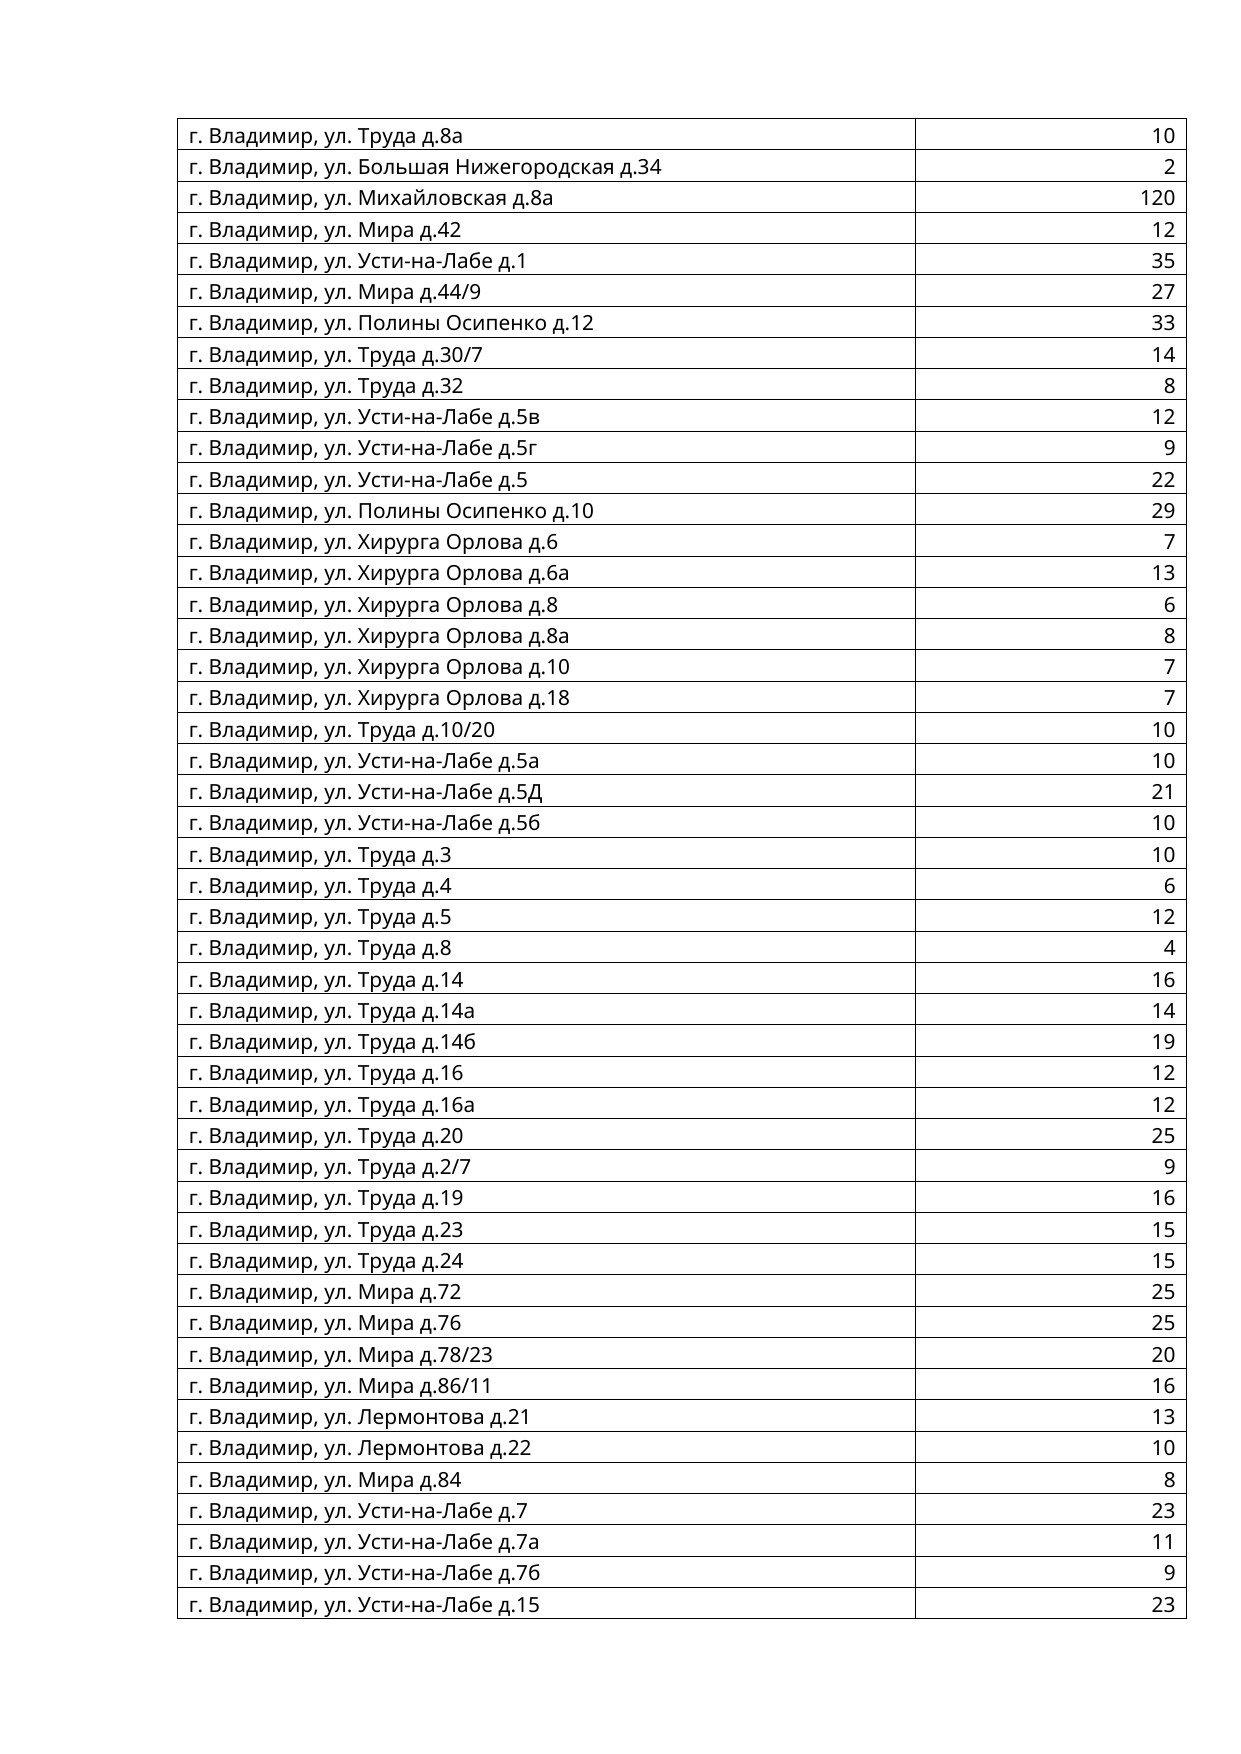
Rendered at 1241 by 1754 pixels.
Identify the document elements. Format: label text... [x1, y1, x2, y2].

table_cell 12 [916, 213, 1186, 243]
table_cell г. Владимир, ул. Лермонтова д.22 [178, 1432, 915, 1462]
table_cell 9 [916, 1557, 1186, 1587]
table_cell 4 [916, 932, 1186, 962]
table_cell г. Владимир, ул. Труда д.23 [178, 1213, 915, 1243]
table_cell 8 [916, 1463, 1186, 1493]
table_cell г. Владимир, ул. Усти-на-Лабе д.1 [178, 244, 915, 274]
table_cell г. Владимир, ул. Усти-на-Лабе д.15 [178, 1588, 915, 1618]
table_cell 10 [916, 744, 1186, 774]
table_cell г. Владимир, ул. Труда д.16 [178, 1057, 915, 1087]
table_cell 8 [916, 619, 1186, 649]
table_cell 10 [916, 713, 1186, 743]
table_cell 16 [916, 1369, 1186, 1399]
table_cell г. Владимир, ул. Мира д.72 [178, 1275, 915, 1306]
table_cell г. Владимир, ул. Усти-на-Лабе д.5г [178, 432, 915, 462]
table_cell г. Владимир, ул. Труда д.5 [178, 900, 915, 931]
table_cell 19 [916, 1025, 1186, 1056]
table_cell г. Владимир, ул. Хирурга Орлова д.8 [178, 588, 915, 618]
table_cell 29 [916, 494, 1186, 524]
table_cell 15 [916, 1213, 1186, 1243]
table_cell 20 [916, 1338, 1186, 1368]
table_cell 16 [916, 1182, 1186, 1212]
table_cell г. Владимир, ул. Труда д.14 [178, 963, 915, 993]
table_cell г. Владимир, ул. Усти-на-Лабе д.5б [178, 807, 915, 837]
table_cell г. Владимир, ул. Труда д.2/7 [178, 1150, 915, 1181]
table_cell г. Владимир, ул. Труда д.10/20 [178, 713, 915, 743]
table_cell г. Владимир, ул. Мира д.76 [178, 1307, 915, 1337]
table_cell г. Владимир, ул. Хирурга Орлова д.18 [178, 682, 915, 712]
table_cell 10 [916, 807, 1186, 837]
table_cell 25 [916, 1307, 1186, 1337]
table_cell г. Владимир, ул. Труда д.3 [178, 838, 915, 868]
table_cell 23 [916, 1588, 1186, 1618]
table_cell 21 [916, 775, 1186, 806]
table_cell г. Владимир, ул. Лермонтова д.21 [178, 1400, 915, 1431]
table_cell г. Владимир, ул. Труда д.19 [178, 1182, 915, 1212]
table_cell 22 [916, 463, 1186, 493]
table_cell 10 [916, 838, 1186, 868]
table_cell 25 [916, 1275, 1186, 1306]
table_cell 13 [916, 557, 1186, 587]
table_cell г. Владимир, ул. Труда д.30/7 [178, 338, 915, 368]
table_cell 33 [916, 307, 1186, 337]
table_cell г. Владимир, ул. Труда д.16а [178, 1088, 915, 1118]
table_cell г. Владимир, ул. Труда д.24 [178, 1244, 915, 1274]
table_cell 16 [916, 963, 1186, 993]
table_cell 13 [916, 1400, 1186, 1431]
table_cell 12 [916, 1057, 1186, 1087]
table_cell г. Владимир, ул. Мира д.84 [178, 1463, 915, 1493]
table_cell г. Владимир, ул. Усти-на-Лабе д.5а [178, 744, 915, 774]
table_cell 120 [916, 182, 1186, 212]
table_cell 9 [916, 432, 1186, 462]
table_cell 10 [916, 1432, 1186, 1462]
table_cell 8 [916, 369, 1186, 399]
table_cell г. Владимир, ул. Хирурга Орлова д.8а [178, 619, 915, 649]
table_cell 12 [916, 400, 1186, 431]
table_cell 6 [916, 869, 1186, 899]
table_cell г. Владимир, ул. Труда д.4 [178, 869, 915, 899]
table_cell 23 [916, 1494, 1186, 1524]
table_cell 15 [916, 1244, 1186, 1274]
table_cell г. Владимир, ул. Усти-на-Лабе д.5в [178, 400, 915, 431]
table_cell г. Владимир, ул. Хирурга Орлова д.6 [178, 525, 915, 556]
table_cell 12 [916, 1088, 1186, 1118]
table_cell г. Владимир, ул. Мира д.42 [178, 213, 915, 243]
table_cell 11 [916, 1525, 1186, 1556]
table_cell г. Владимир, ул. Михайловская д.8а [178, 182, 915, 212]
table_cell г. Владимир, ул. Труда д.14а [178, 994, 915, 1024]
table_cell 7 [916, 650, 1186, 681]
table_cell 9 [916, 1150, 1186, 1181]
table_cell г. Владимир, ул. Мира д.78/23 [178, 1338, 915, 1368]
table_cell г. Владимир, ул. Усти-на-Лабе д.5Д [178, 775, 915, 806]
table_cell г. Владимир, ул. Усти-на-Лабе д.7а [178, 1525, 915, 1556]
table_cell г. Владимир, ул. Мира д.44/9 [178, 275, 915, 306]
table_cell 35 [916, 244, 1186, 274]
table_cell г. Владимир, ул. Полины Осипенко д.10 [178, 494, 915, 524]
table_cell 6 [916, 588, 1186, 618]
table_cell 7 [916, 525, 1186, 556]
table_cell 10 [916, 119, 1186, 149]
table_cell г. Владимир, ул. Большая Нижегородская д.34 [178, 150, 915, 181]
table_cell г. Владимир, ул. Полины Осипенко д.12 [178, 307, 915, 337]
table_cell г. Владимир, ул. Труда д.32 [178, 369, 915, 399]
table_cell г. Владимир, ул. Хирурга Орлова д.10 [178, 650, 915, 681]
table_cell г. Владимир, ул. Усти-на-Лабе д.5 [178, 463, 915, 493]
table_cell 12 [916, 900, 1186, 931]
table_cell г. Владимир, ул. Усти-на-Лабе д.7 [178, 1494, 915, 1524]
table_cell 14 [916, 338, 1186, 368]
table_cell 2 [916, 150, 1186, 181]
table_cell г. Владимир, ул. Усти-на-Лабе д.7б [178, 1557, 915, 1587]
table_cell г. Владимир, ул. Труда д.8 [178, 932, 915, 962]
table_cell г. Владимир, ул. Труда д.20 [178, 1119, 915, 1149]
table_cell 25 [916, 1119, 1186, 1149]
table_cell 27 [916, 275, 1186, 306]
table_cell г. Владимир, ул. Мира д.86/11 [178, 1369, 915, 1399]
table_cell 14 [916, 994, 1186, 1024]
table_cell г. Владимир, ул. Труда д.14б [178, 1025, 915, 1056]
table_cell г. Владимир, ул. Труда д.8а [178, 119, 915, 149]
table_cell 7 [916, 682, 1186, 712]
table_cell г. Владимир, ул. Хирурга Орлова д.6а [178, 557, 915, 587]
